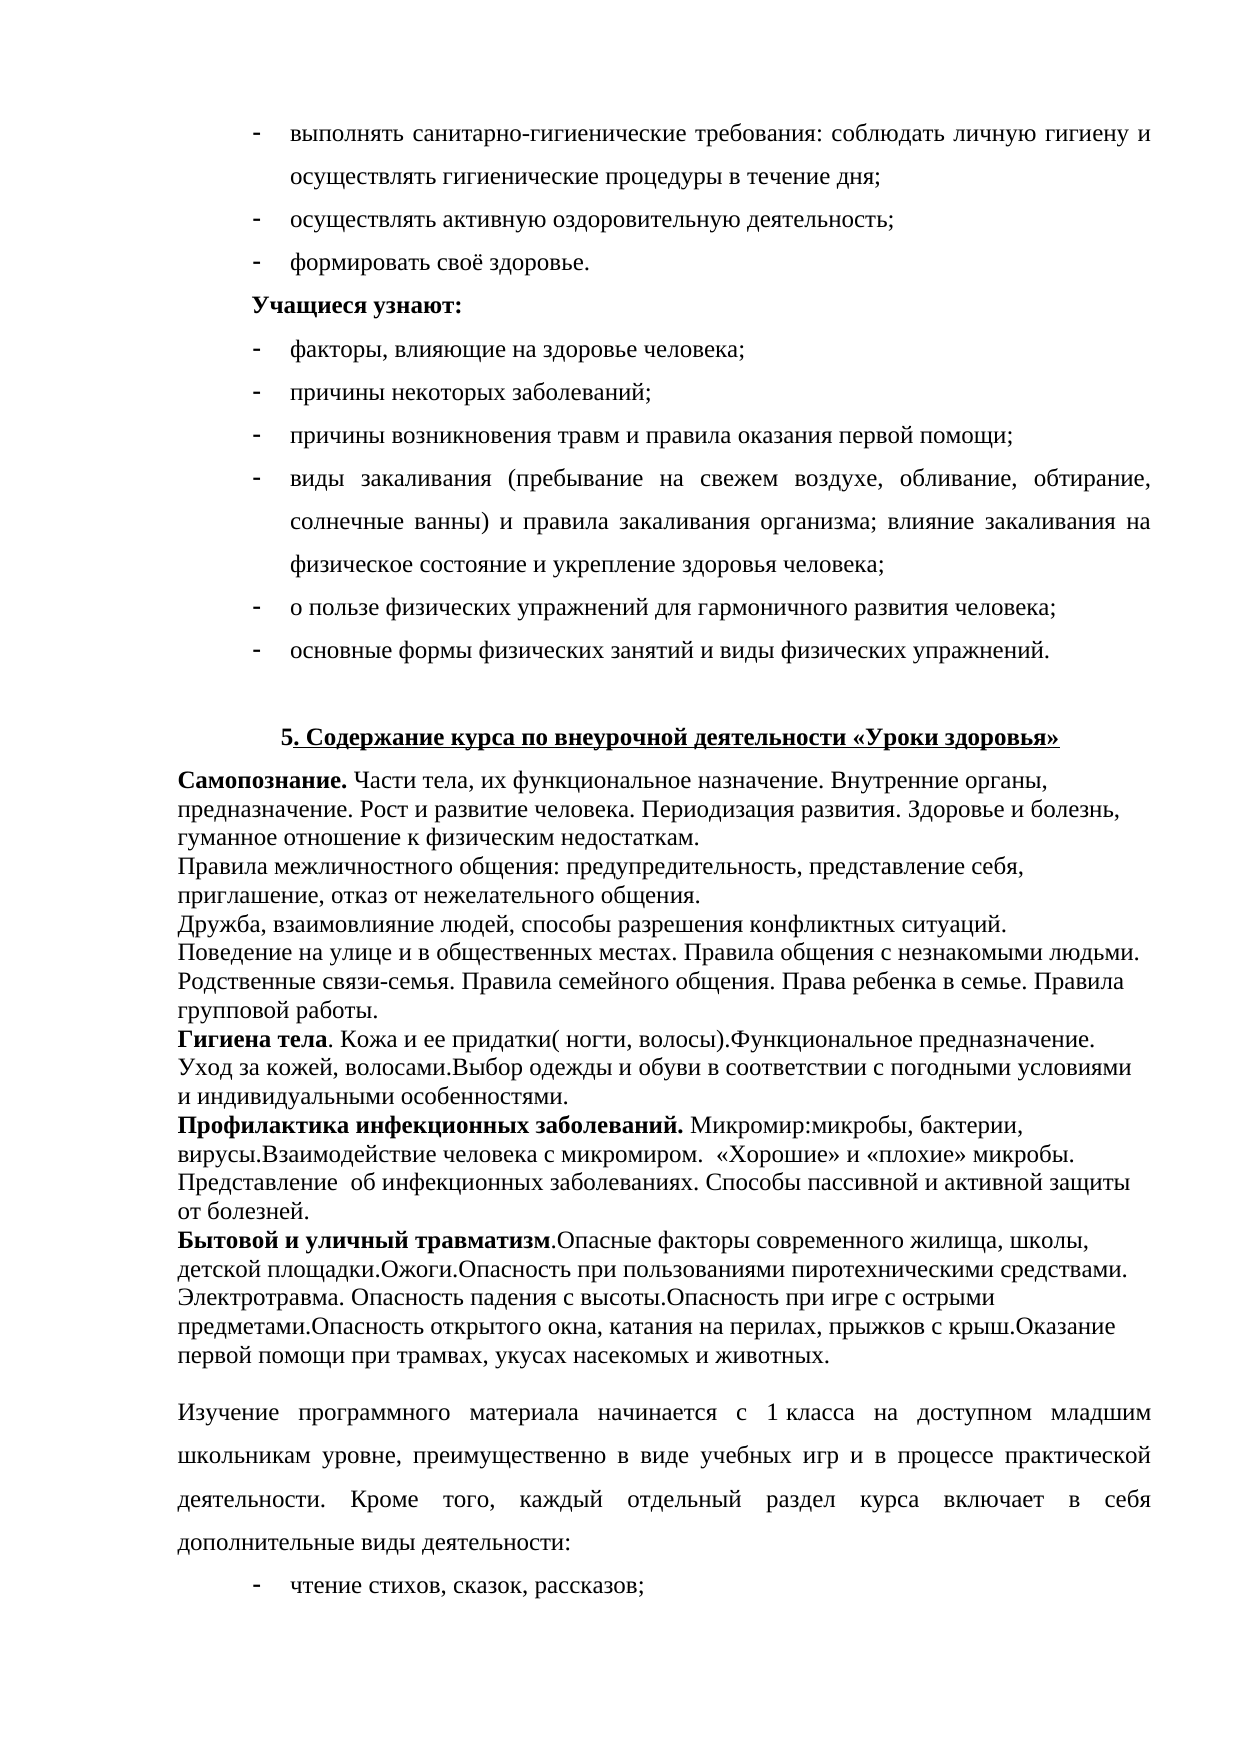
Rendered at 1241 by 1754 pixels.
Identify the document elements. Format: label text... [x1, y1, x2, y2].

list факторы, влияющие на здоровье человека; [252, 334, 1152, 362]
text Поведение на улице и в общественных местах. Правила общения с незнакомыми людьми. [177, 937, 1152, 966]
list виды закаливания (пребывание на свежем воздухе, обливание, обтирание, солнечные ванны) и правила закаливания организма; влияние закаливания на физическое состояние и укрепление здоровья человека; [252, 463, 1152, 578]
text Изучение программного материала начинается с 1 класса на доступном младшим школьникам уровне, преимущественно в виде учебных игр и в процессе практической деятельности. Кроме того, каждый отдельный раздел курса включает в себя дополнительные виды деятельности: [177, 1397, 1152, 1556]
text 5. Содержание курса по внеурочной деятельности «Уроки здоровья» [177, 722, 1152, 751]
list осуществлять активную оздоровительную деятельность; [252, 204, 1152, 233]
text Гигиена тела. Кожа и ее придатки( ногти, волосы).Функциональное предназначение. Уход за кожей, волосами.Выбор одежды и обуви в соответствии с погодными условиями и индивидуальными особенностями. [177, 1024, 1152, 1110]
list причины возникновения травм и правила оказания первой помощи; [252, 420, 1152, 449]
text Самопознание. Части тела, их функциональное назначение. Внутренние органы, предназначение. Рост и развитие человека. Периодизация развития. Здоровье и болезнь, гуманное отношение к физическим недостаткам. [177, 765, 1152, 851]
text Учащиеся узнают: [177, 291, 1152, 319]
list выполнять санитарно-гигиенические требования: соблюдать личную гигиену и осуществлять гигиенические процедуры в течение дня; [252, 118, 1152, 190]
list формировать своё здоровье. [252, 247, 1152, 276]
list основные формы физических занятий и виды физических упражнений. [252, 636, 1152, 664]
text Профилактика инфекционных заболеваний. Микромир:микробы, бактерии, вирусы.Взаимодействие человека с микромиром. «Хорошие» и «плохие» микробы. Представление об инфекционных заболеваниях. Способы пассивной и активной защиты от болезней. [177, 1110, 1152, 1225]
list причины некоторых заболеваний; [252, 377, 1152, 406]
list о пользе физических упражнений для гармоничного развития человека; [252, 592, 1152, 621]
text Дружба, взаимовлияние людей, способы разрешения конфликтных ситуаций. [177, 909, 1152, 937]
list чтение стихов, сказок, рассказов; [252, 1570, 1152, 1599]
text Родственные связи-семья. Правила семейного общения. Права ребенка в семье. Правила групповой работы. [177, 966, 1152, 1024]
text Правила межличностного общения: предупредительность, представление себя, приглашение, отказ от нежелательного общения. [177, 851, 1152, 909]
text Бытовой и уличный травматизм.Опасные факторы современного жилища, школы, детской площадки.Ожоги.Опасность при пользованиями пиротехническими средствами. Электротравма. Опасность падения с высоты.Опасность при игре с острыми предметами.Опасность открытого окна, катания на перилах, прыжков с крыш.Оказание первой помощи при трамвах, укусах насекомых и животных. [177, 1225, 1152, 1369]
